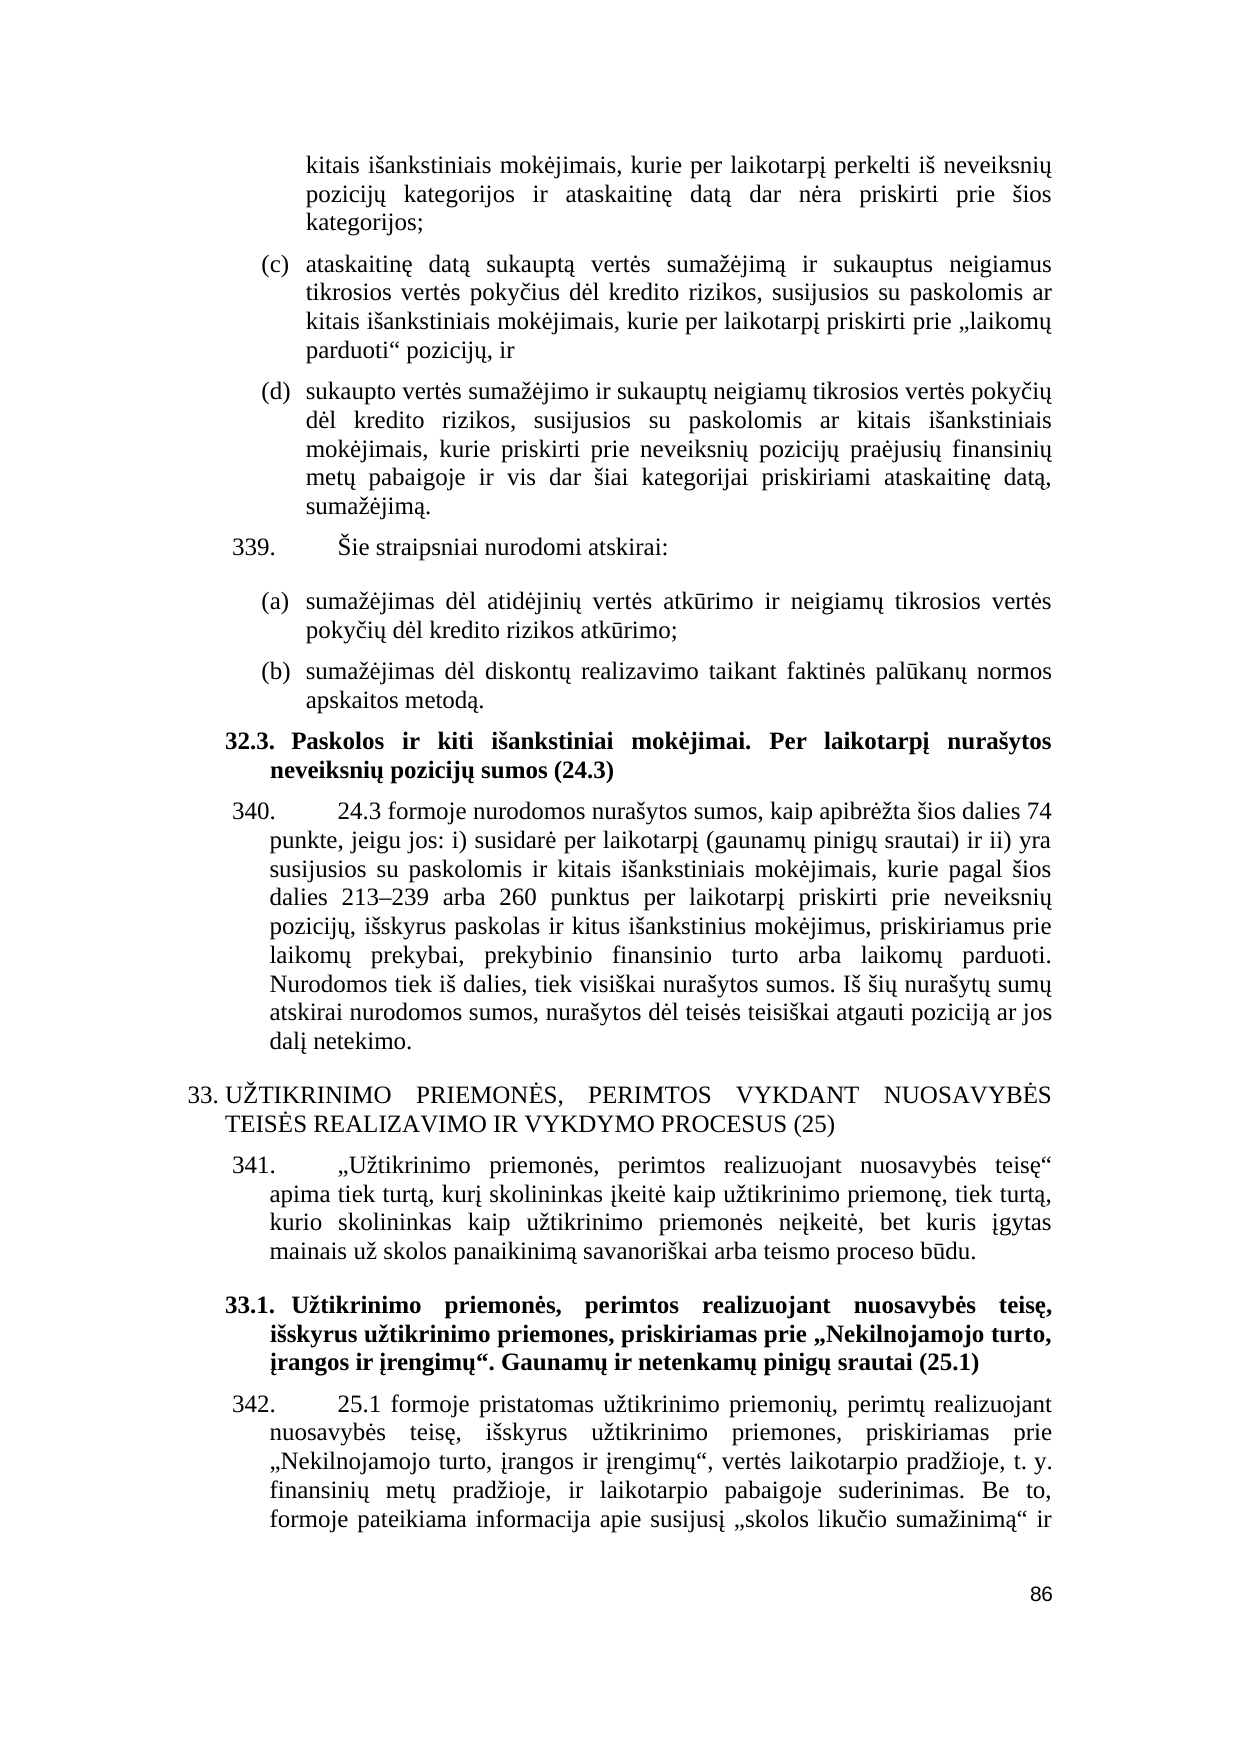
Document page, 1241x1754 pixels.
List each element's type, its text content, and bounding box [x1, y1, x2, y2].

text 24.3 formoje nurodomos nurašytos sumos, kaip apibrėžta šios dalies 74 punkte, jeigu jos: i) susidarė per laikotarpį (gaunamų pinigų srautai) ir ii) yra susijusios su paskolomis ir kitais išankstiniais mokėjimais, kurie pagal šios dalies 213–239 arba 260 punktus per laikotarpį priskirti prie neveiksnių pozicijų, išskyrus paskolas ir kitus išankstinius mokėjimus, priskiriamus prie laikomų prekybai, prekybinio finansinio turto arba laikomų parduoti. Nurodomos tiek iš dalies, tiek visiškai nurašytos sumos. Iš šių nurašytų sumų atskirai nurodomos sumos, nurašytos dėl teisės teisiškai atgauti poziciją ar jos dalį netekimo. [232, 796, 1053, 1055]
list sumažėjimas dėl diskontų realizavimo taikant faktinės palūkanų normos apskaitos metodą. [261, 656, 1053, 714]
text „Užtikrinimo priemonės, perimtos realizuojant nuosavybės teisę“ apima tiek turtą, kurį skolininkas įkeitė kaip užtikrinimo priemonę, tiek turtą, kurio skolininkas kaip užtikrinimo priemonės neįkeitė, bet kuris įgytas mainais už skolos panaikinimą savanoriškai arba teismo proceso būdu. [232, 1150, 1053, 1265]
text Šie straipsniai nurodomi atskirai: [232, 532, 1053, 561]
subtitle UŽTIKRINIMO PRIEMONĖS, PERIMTOS VYKDANT NUOSAVYBĖS TEISĖS REALIZAVIMO IR VYKDYMO PROCESUS (25) [187, 1080, 1053, 1137]
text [232, 1389, 1053, 1532]
list sumažėjimas dėl atidėjinių vertės atkūrimo ir neigiamų tikrosios vertės pokyčių dėl kredito rizikos atkūrimo; [261, 586, 1053, 644]
subtitle Paskolos ir kiti išankstiniai mokėjimai. Per laikotarpį nurašytos neveiksnių pozicijų sumos (24.3) [225, 726, 1053, 784]
list sukaupto vertės sumažėjimo ir sukauptų neigiamų tikrosios vertės pokyčių dėl kredito rizikos, susijusios su paskolomis ar kitais išankstiniais mokėjimais, kurie priskirti prie neveiksnių pozicijų praėjusių finansinių metų pabaigoje ir vis dar šiai kategorijai priskiriami ataskaitinę datą, sumažėjimą. [261, 376, 1053, 520]
subtitle Užtikrinimo priemonės, perimtos realizuojant nuosavybės teisę, išskyrus užtikrinimo priemones, priskiriamas prie „Nekilnojamojo turto, įrangos ir įrengimų“. Gaunamų ir netenkamų pinigų srautai (25.1) [225, 1290, 1053, 1376]
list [261, 150, 1053, 236]
list ataskaitinę datą sukauptą vertės sumažėjimą ir sukauptus neigiamus tikrosios vertės pokyčius dėl kredito rizikos, susijusios su paskolomis ar kitais išankstiniais mokėjimais, kurie per laikotarpį priskirti prie „laikomų parduoti“ pozicijų, ir [261, 249, 1053, 364]
